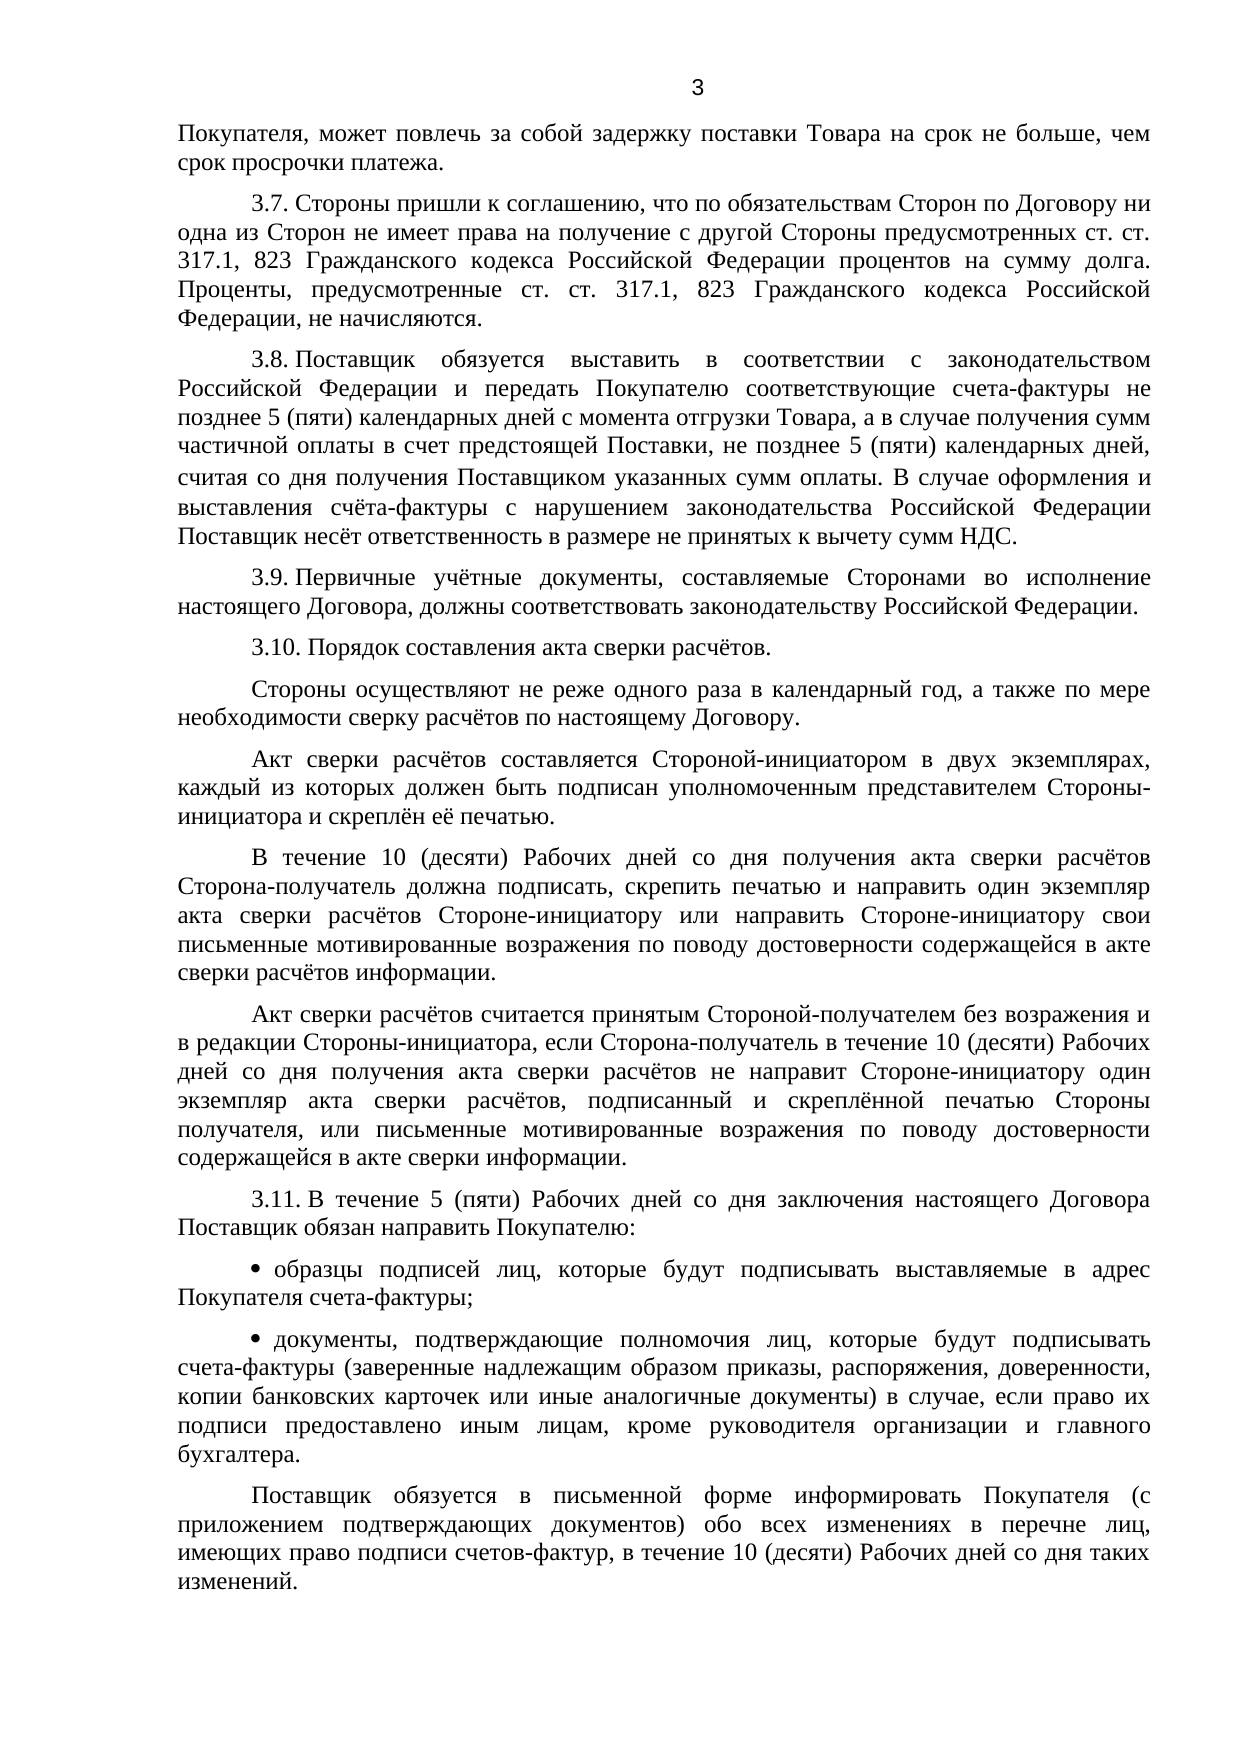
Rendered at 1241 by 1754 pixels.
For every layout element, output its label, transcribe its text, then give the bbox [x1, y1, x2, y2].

list документы, подтверждающие полномочия лиц, которые будут подписывать счета-фактуры (заверенные надлежащим образом приказы, распоряжения, доверенности, копии банковских карточек или иные аналогичные документы) в случае, если право их подписи предоставлено иным лицам, кроме руководителя организации и главного бухгалтера. [177, 1324, 1152, 1467]
text Акт сверки расчётов составляется Стороной-инициатором в двух экземплярах, каждый из которых должен быть подписан уполномоченным представителем Стороны-инициатора и скреплён её печатью. [177, 744, 1152, 830]
list Поставщик обязуется выставить в соответствии с законодательством Российской Федерации и передать Покупателю соответствующие счета-фактуры не позднее 5 (пяти) календарных дней с момента отгрузки Товара, а в случае получения сумм частичной оплаты в счет предстоящей Поставки, не позднее 5 (пяти) календарных дней, считая со дня получения Поставщиком указанных сумм оплаты. В случае оформления и выставления счёта-фактуры с нарушением законодательства Российской Федерации Поставщик несёт ответственность в размере не принятых к вычету сумм НДС. [177, 344, 1152, 550]
text Акт сверки расчётов считается принятым Стороной-получателем без возражения и в редакции Стороны-инициатора, если Сторона-получатель в течение 10 (десяти) Рабочих дней со дня получения акта сверки расчётов не направит Стороне-инициатору один экземпляр акта сверки расчётов, подписанный и скреплённой печатью Стороны получателя, или письменные мотивированные возражения по поводу достоверности содержащейся в акте сверки информации. [177, 999, 1152, 1171]
text Стороны осуществляют не реже одного раза в календарный год, а также по мере необходимости сверку расчётов по настоящему Договору. [177, 674, 1152, 731]
text Поставщик обязуется в письменной форме информировать Покупателя (с приложением подтверждающих документов) обо всех изменениях в перечне лиц, имеющих право подписи счетов-фактур, в течение 10 (десяти) Рабочих дней со дня таких изменений. [177, 1480, 1152, 1595]
list Стороны пришли к соглашению, что по обязательствам Сторон по Договору ни одна из Сторон не имеет права на получение с другой Стороны предусмотренных ст. ст. 317.1, 823 Гражданского кодекса Российской Федерации процентов на сумму долга. Проценты, предусмотренные ст. ст. 317.1, 823 Гражданского кодекса Российской Федерации, не начисляются. [177, 188, 1152, 332]
list образцы подписей лиц, которые будут подписывать выставляемые в адрес Покупателя счета-фактуры; [177, 1254, 1152, 1311]
list В течение 5 (пяти) Рабочих дней со дня заключения настоящего Договора Поставщик обязан направить Покупателю: [177, 1184, 1152, 1241]
list Порядок составления акта сверки расчётов. [177, 632, 1152, 661]
list Первичные учётные документы, составляемые Сторонами во исполнение настоящего Договора, должны соответствовать законодательству Российской Федерации. [177, 562, 1152, 620]
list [177, 118, 1152, 176]
text В течение 10 (десяти) Рабочих дней со дня получения акта сверки расчётов Сторона-получатель должна подписать, скрепить печатью и направить один экземпляр акта сверки расчётов Стороне-инициатору или направить Стороне-инициатору свои письменные мотивированные возражения по поводу достоверности содержащейся в акте сверки расчётов информации. [177, 842, 1152, 986]
